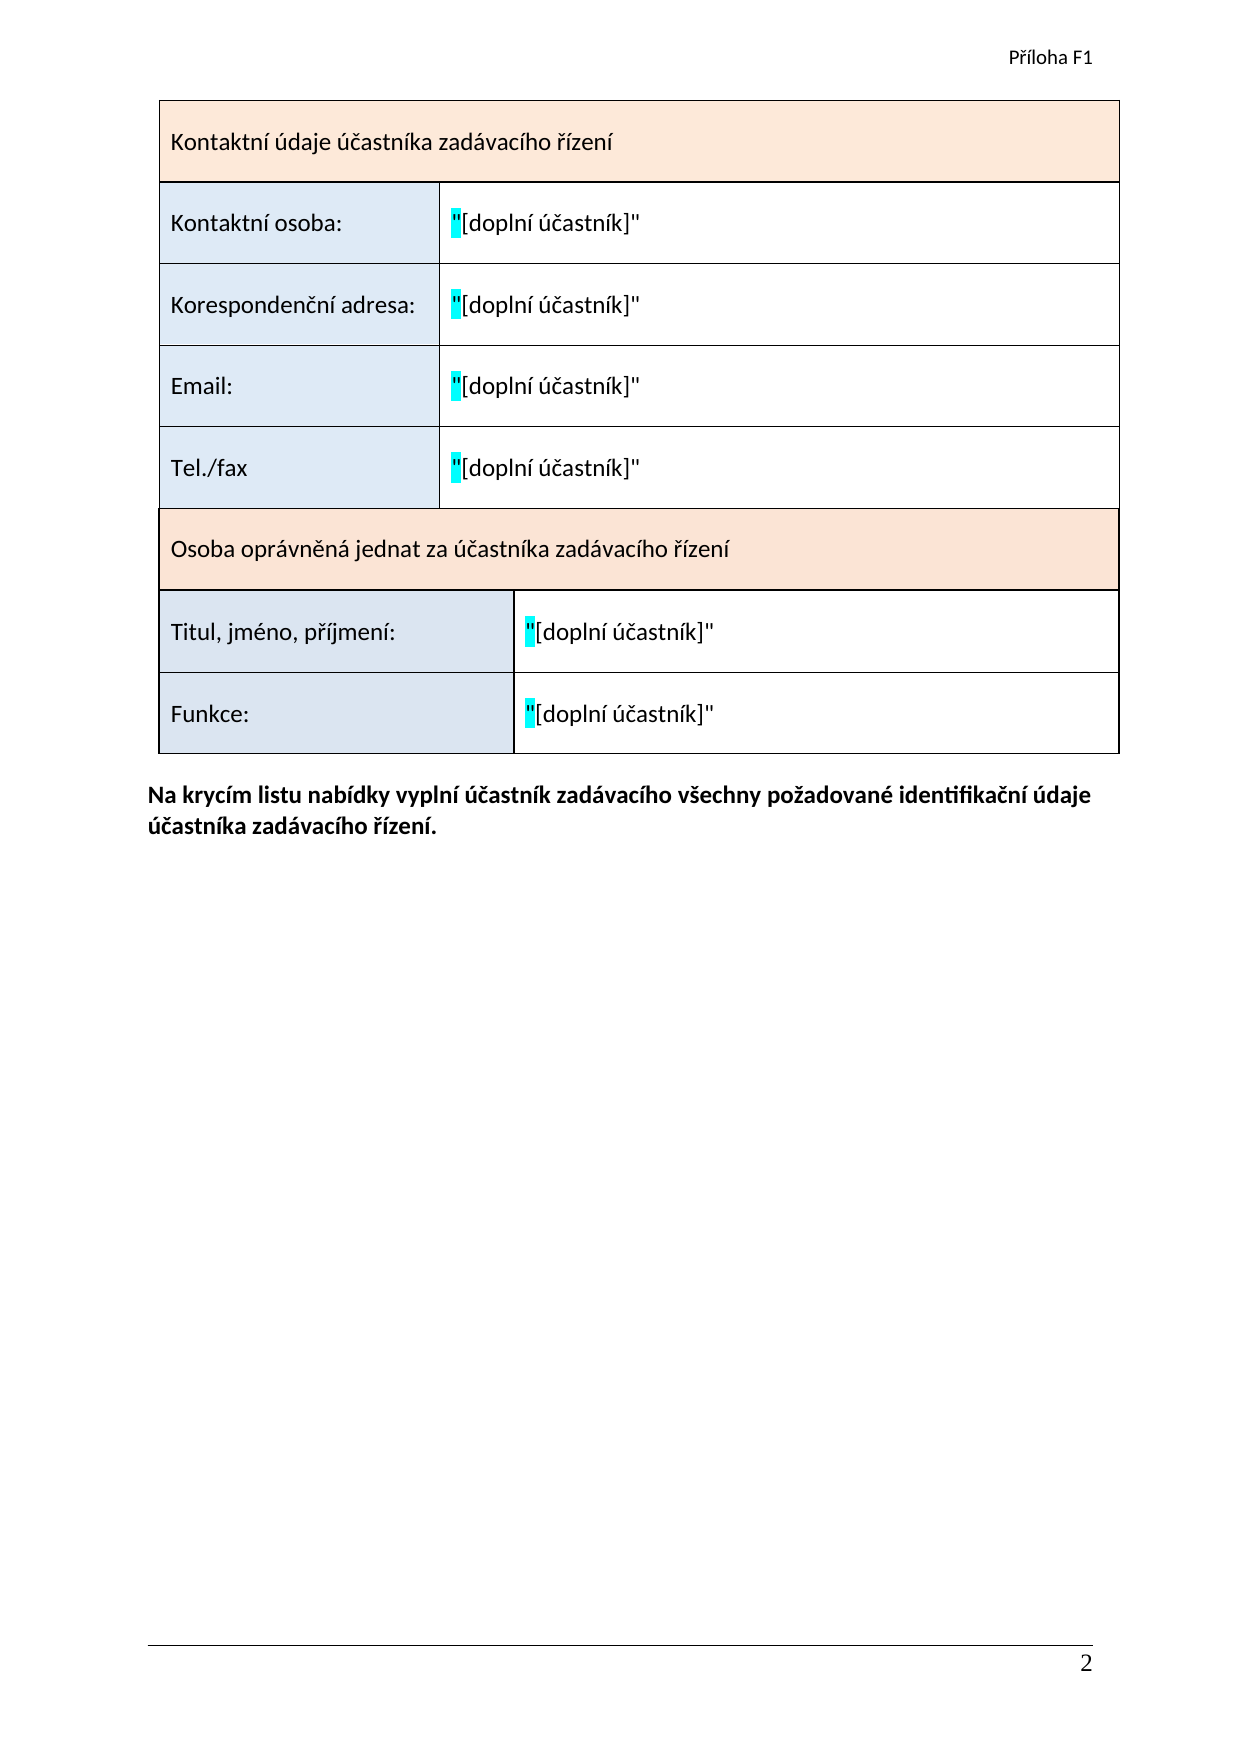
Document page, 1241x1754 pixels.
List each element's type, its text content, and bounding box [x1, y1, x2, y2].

table_cell Funkce: [160, 673, 513, 753]
table_cell Titul, jméno, příjmení: [160, 591, 513, 672]
table_cell Kontaktní osoba: [160, 183, 439, 263]
table_cell [515, 673, 1118, 753]
table_header Kontaktní údaje účastníka zadávacího řízení [160, 101, 1119, 181]
table_cell [440, 264, 1119, 344]
table_cell [440, 183, 1119, 263]
table_cell Osoba oprávněná jednat za účastníka zadávacího řízení [160, 509, 1118, 589]
table_cell Korespondenční adresa: [160, 264, 439, 344]
table_cell [515, 591, 1118, 672]
table_cell [440, 427, 1119, 508]
table_cell Tel./fax [160, 427, 439, 508]
table_cell [440, 346, 1119, 426]
table_cell Email: [160, 346, 439, 426]
text Na krycím listu nabídky vyplní účastník zadávacího všechny požadované identifikační údaje účastníka zadávacího řízení. [148, 779, 1093, 840]
